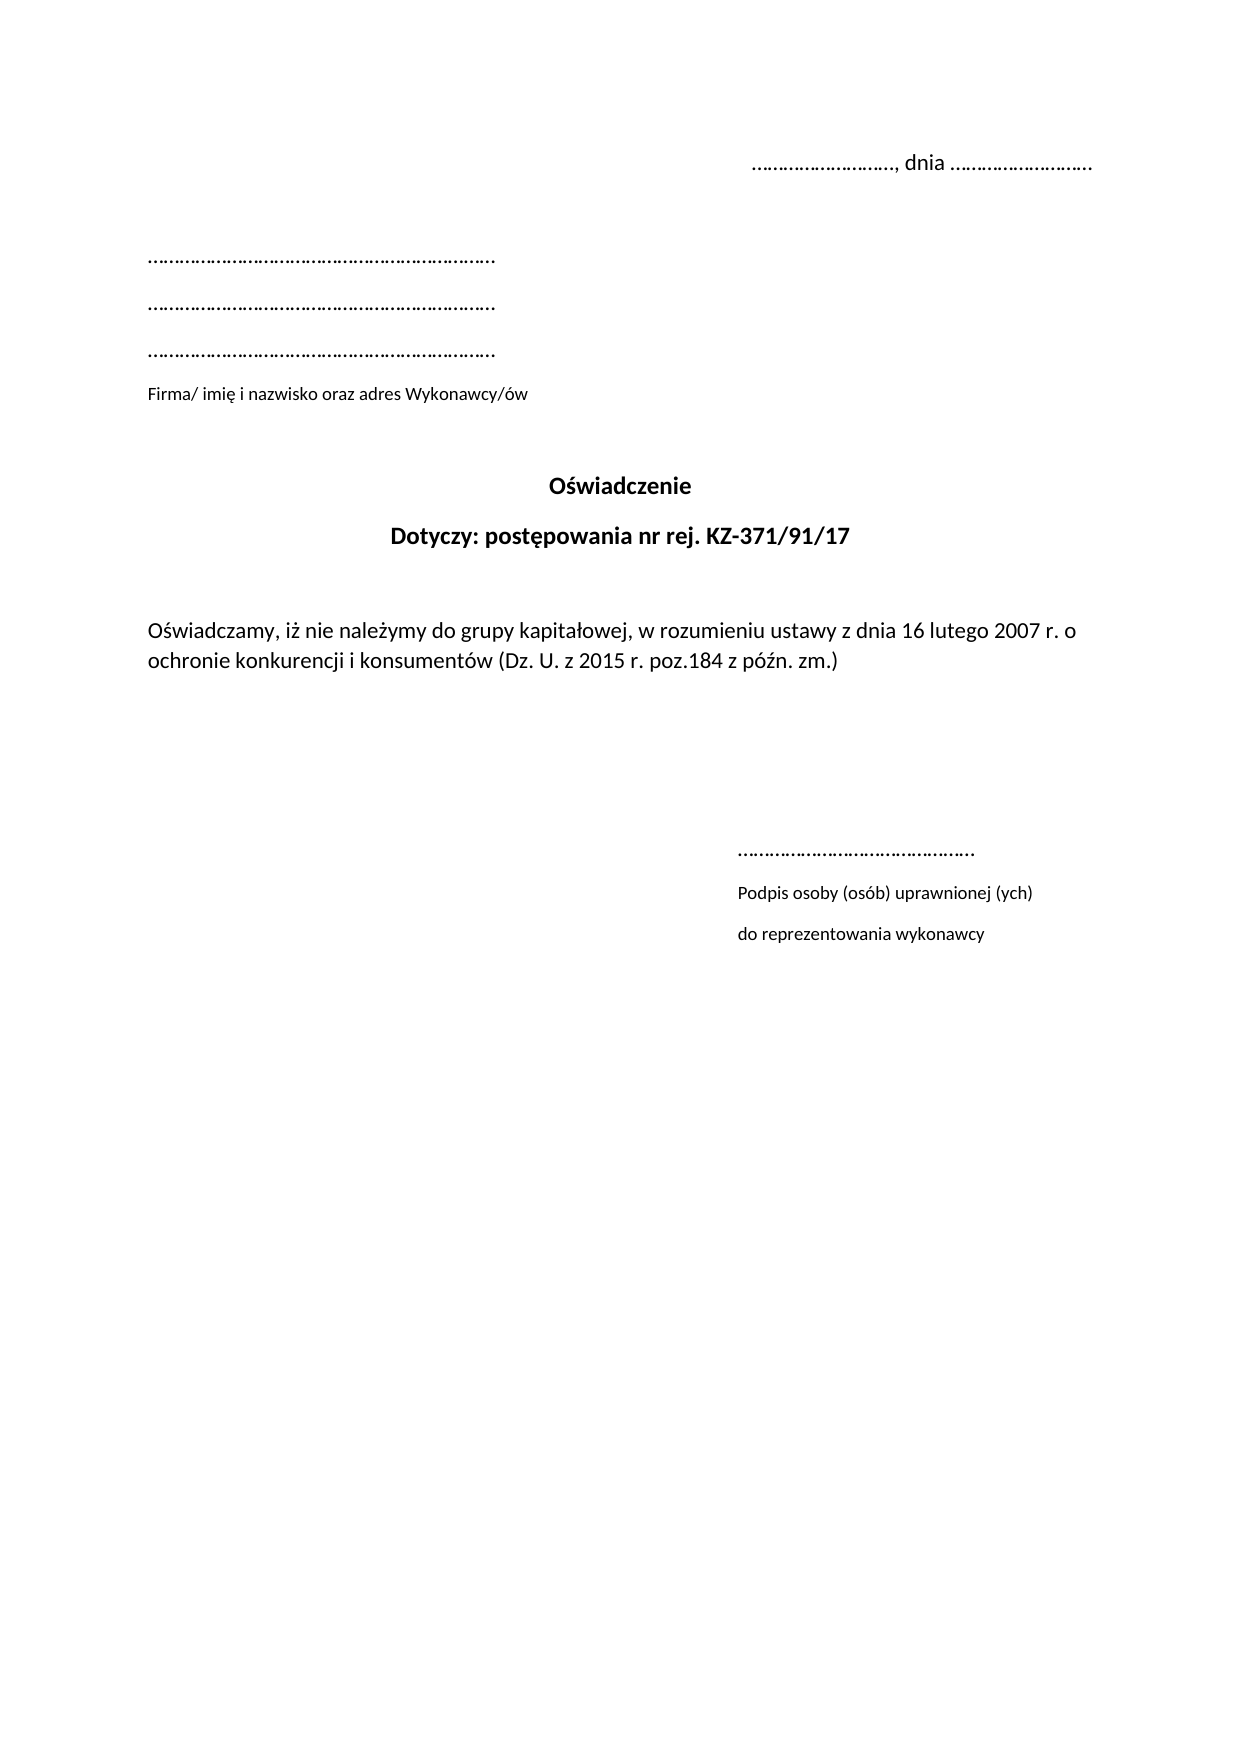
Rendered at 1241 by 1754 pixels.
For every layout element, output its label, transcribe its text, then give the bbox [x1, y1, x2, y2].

text do reprezentowania wykonawcy [738, 922, 1093, 945]
text ………………………, dnia ……………………… [148, 148, 1093, 176]
text Firma/ imię i nazwisko oraz adres Wykonawcy/ów [148, 382, 1093, 405]
text ………………………………………………………… [148, 241, 1093, 269]
text ……………………………………… [738, 834, 1093, 862]
text ………………………………………………………… [148, 288, 1093, 316]
text Podpis osoby (osób) uprawnionej (ych) [738, 881, 1093, 904]
text Oświadczamy, iż nie należymy do grupy kapitałowej, w rozumieniu ustawy z dnia 16 lutego 2007 r. o ochronie konkurencji i konsumentów (Dz. U. z 2015 r. poz.184 z późn. zm.) [148, 616, 1093, 674]
text Oświadczenie [148, 470, 1093, 501]
text Dotyczy: postępowania nr rej. KZ-371/91/17 [148, 520, 1093, 550]
text ………………………………………………………… [148, 335, 1093, 363]
